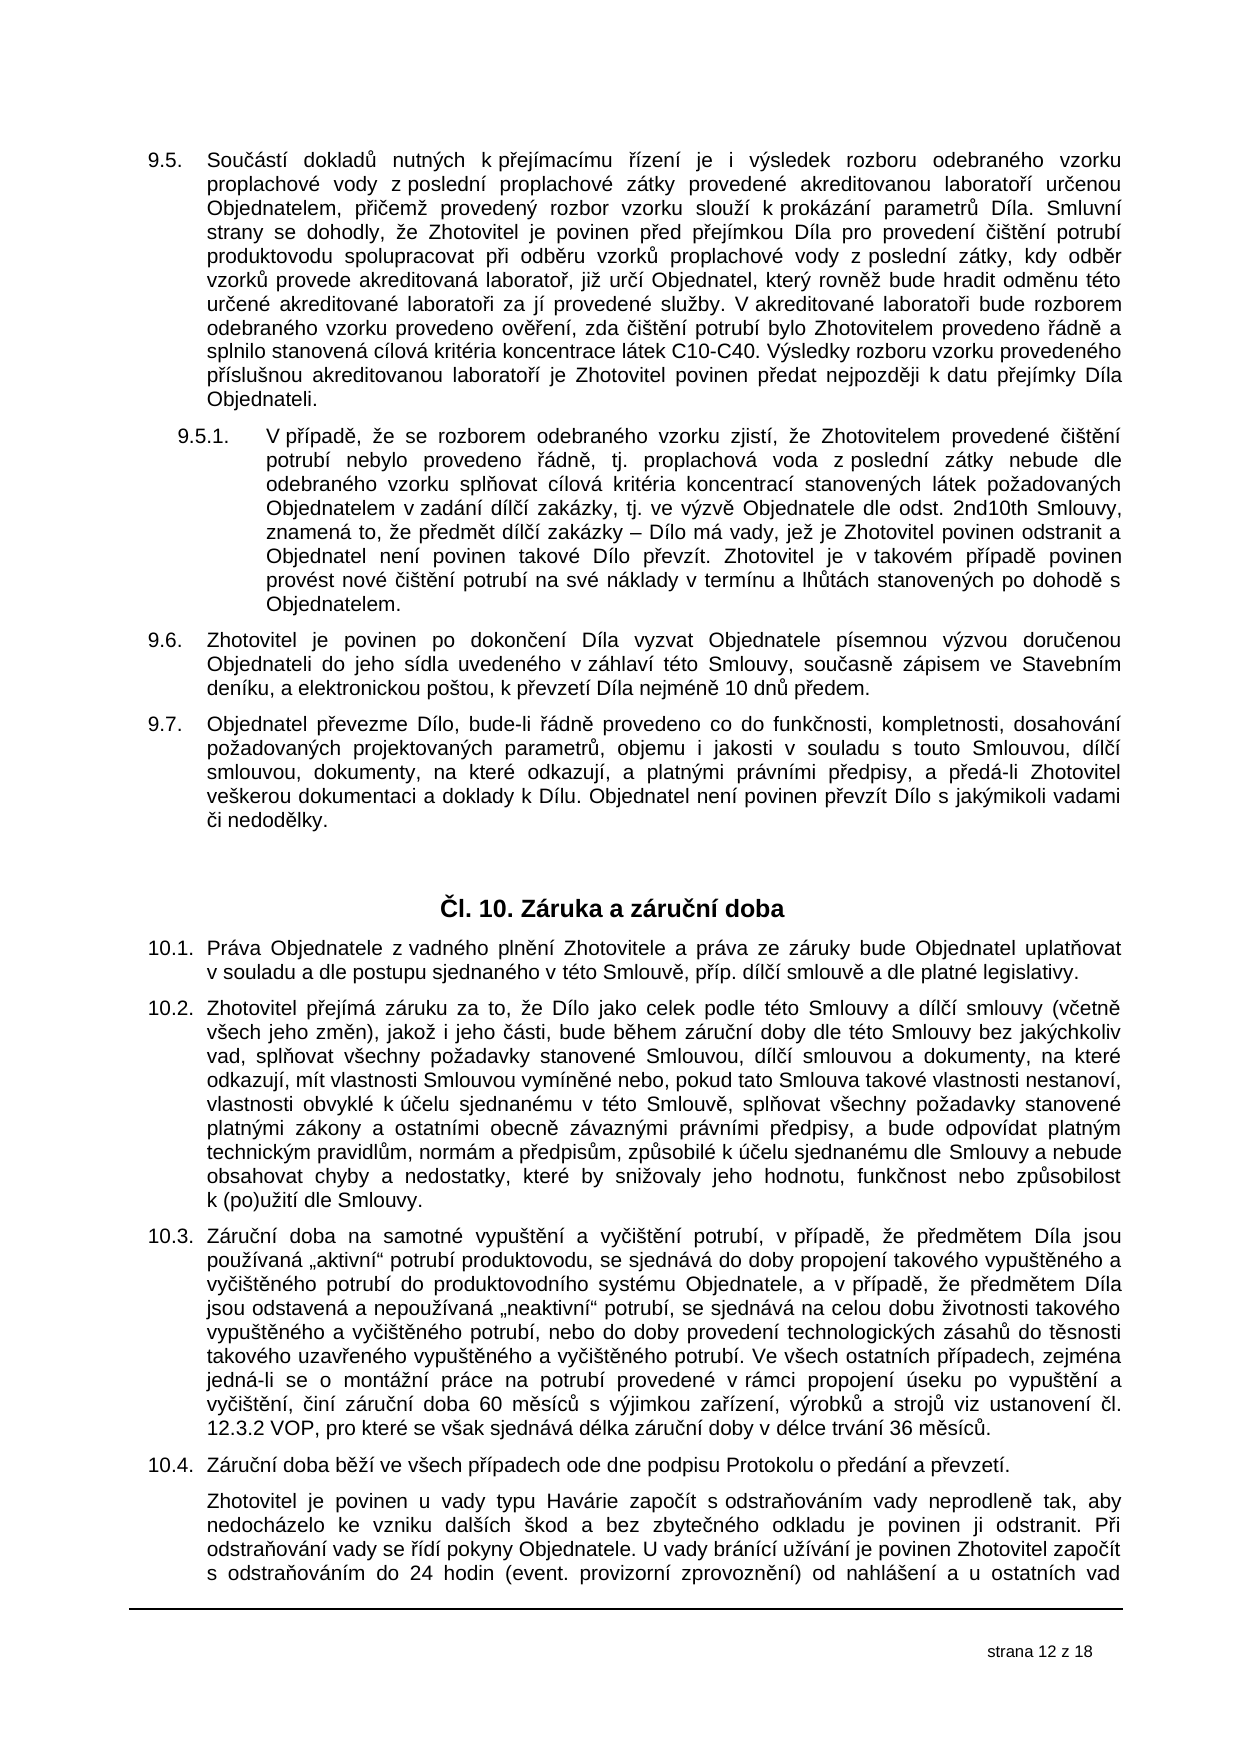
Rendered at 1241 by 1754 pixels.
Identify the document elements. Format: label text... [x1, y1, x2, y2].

text V případě, že se rozborem odebraného vzorku zjistí, že Zhotovitelem provedené čištění potrubí nebylo provedeno řádně, tj. proplachová voda z poslední zátky nebude dle odebraného vzorku splňovat cílová kritéria koncentrací stanovených látek požadovaných Objednatelem v zadání dílčí zakázky, tj. ve výzvě Objednatele dle odst. 2.10 Smlouvy, znamená to, že předmět dílčí zakázky – Dílo má vady, jež je Zhotovitel povinen odstranit a Objednatel není povinen takové Dílo převzít. Zhotovitel je v takovém případě povinen provést nové čištění potrubí na své náklady v termínu a lhůtách stanovených po dohodě s Objednatelem. [177, 424, 1122, 615]
text Záruka a záruční doba [102, 894, 1122, 923]
text Součástí dokladů nutných k přejímacímu řízení je i výsledek rozboru odebraného vzorku proplachové vody z poslední proplachové zátky provedené akreditovanou laboratoří určenou Objednatelem, přičemž provedený rozbor vzorku slouží k prokázání parametrů Díla. Smluvní strany se dohodly, že Zhotovitel je povinen před přejímkou Díla pro provedení čištění potrubí produktovodu spolupracovat při odběru vzorků proplachové vody z poslední zátky, kdy odběr vzorků provede akreditovaná laboratoř, již určí Objednatel, který rovněž bude hradit odměnu této určené akreditované laboratoři za jí provedené služby. V akreditované laboratoři bude rozborem odebraného vzorku provedeno ověření, zda čištění potrubí bylo Zhotovitelem provedeno řádně a splnilo stanovená cílová kritéria koncentrace látek C10-C40. Výsledky rozboru vzorku provedeného příslušnou akreditovanou laboratoří je Zhotovitel povinen předat nejpozději k datu přejímky Díla Objednateli. [148, 148, 1122, 411]
text Zhotovitel je povinen po dokončení Díla vyzvat Objednatele písemnou výzvou doručenou Objednateli do jeho sídla uvedeného v záhlaví této Smlouvy, současně zápisem ve Stavebním deníku, a elektronickou poštou, k převzetí Díla nejméně 10 dnů předem. [148, 628, 1122, 700]
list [207, 1489, 1122, 1585]
text Objednatel převezme Dílo, bude-li řádně provedeno co do funkčnosti, kompletnosti, dosahování požadovaných projektovaných parametrů, objemu i jakosti v souladu s touto Smlouvou, dílčí smlouvou, dokumenty, na které odkazují, a platnými právními předpisy, a předá-li Zhotovitel veškerou dokumentaci a doklady k Dílu. Objednatel není povinen převzít Dílo s jakýmikoli vadami či nedodělky. [148, 712, 1122, 832]
text Záruční doba na samotné vypuštění a vyčištění potrubí, v případě, že předmětem Díla jsou používaná „aktivní“ potrubí produktovodu, se sjednává do doby propojení takového vypuštěného a vyčištěného potrubí do produktovodního systému Objednatele, a v případě, že předmětem Díla jsou odstavená a nepoužívaná „neaktivní“ potrubí, se sjednává na celou dobu životnosti takového vypuštěného a vyčištěného potrubí, nebo do doby provedení technologických zásahů do těsnosti takového uzavřeného vypuštěného a vyčištěného potrubí. Ve všech ostatních případech, zejména jedná-li se o montážní práce na potrubí provedené v rámci propojení úseku po vypuštění a vyčištění, činí záruční doba 60 měsíců s výjimkou zařízení, výrobků a strojů viz ustanovení čl. 12.3.2 VOP, pro které se však sjednává délka záruční doby v délce trvání 36 měsíců. [148, 1224, 1122, 1440]
text Zhotovitel přejímá záruku za to, že Dílo jako celek podle této Smlouvy a dílčí smlouvy (včetně všech jeho změn), jakož i jeho části, bude během záruční doby dle této Smlouvy bez jakýchkoliv vad, splňovat všechny požadavky stanovené Smlouvou, dílčí smlouvou a dokumenty, na které odkazují, mít vlastnosti Smlouvou vymíněné nebo, pokud tato Smlouva takové vlastnosti nestanoví, vlastnosti obvyklé k účelu sjednanému v této Smlouvě, splňovat všechny požadavky stanovené platnými zákony a ostatními obecně závaznými právními předpisy, a bude odpovídat platným technickým pravidlům, normám a předpisům, způsobilé k účelu sjednanému dle Smlouvy a nebude obsahovat chyby a nedostatky, které by snižovaly jeho hodnotu, funkčnost nebo způsobilost k (po)užití dle Smlouvy. [148, 996, 1122, 1212]
text Záruční doba běží ve všech případech ode dne podpisu Protokolu o předání a převzetí. [148, 1452, 1122, 1476]
text Práva Objednatele z vadného plnění Zhotovitele a práva ze záruky bude Objednatel uplatňovat v souladu a dle postupu sjednaného v této Smlouvě, příp. dílčí smlouvě a dle platné legislativy. [148, 936, 1122, 984]
